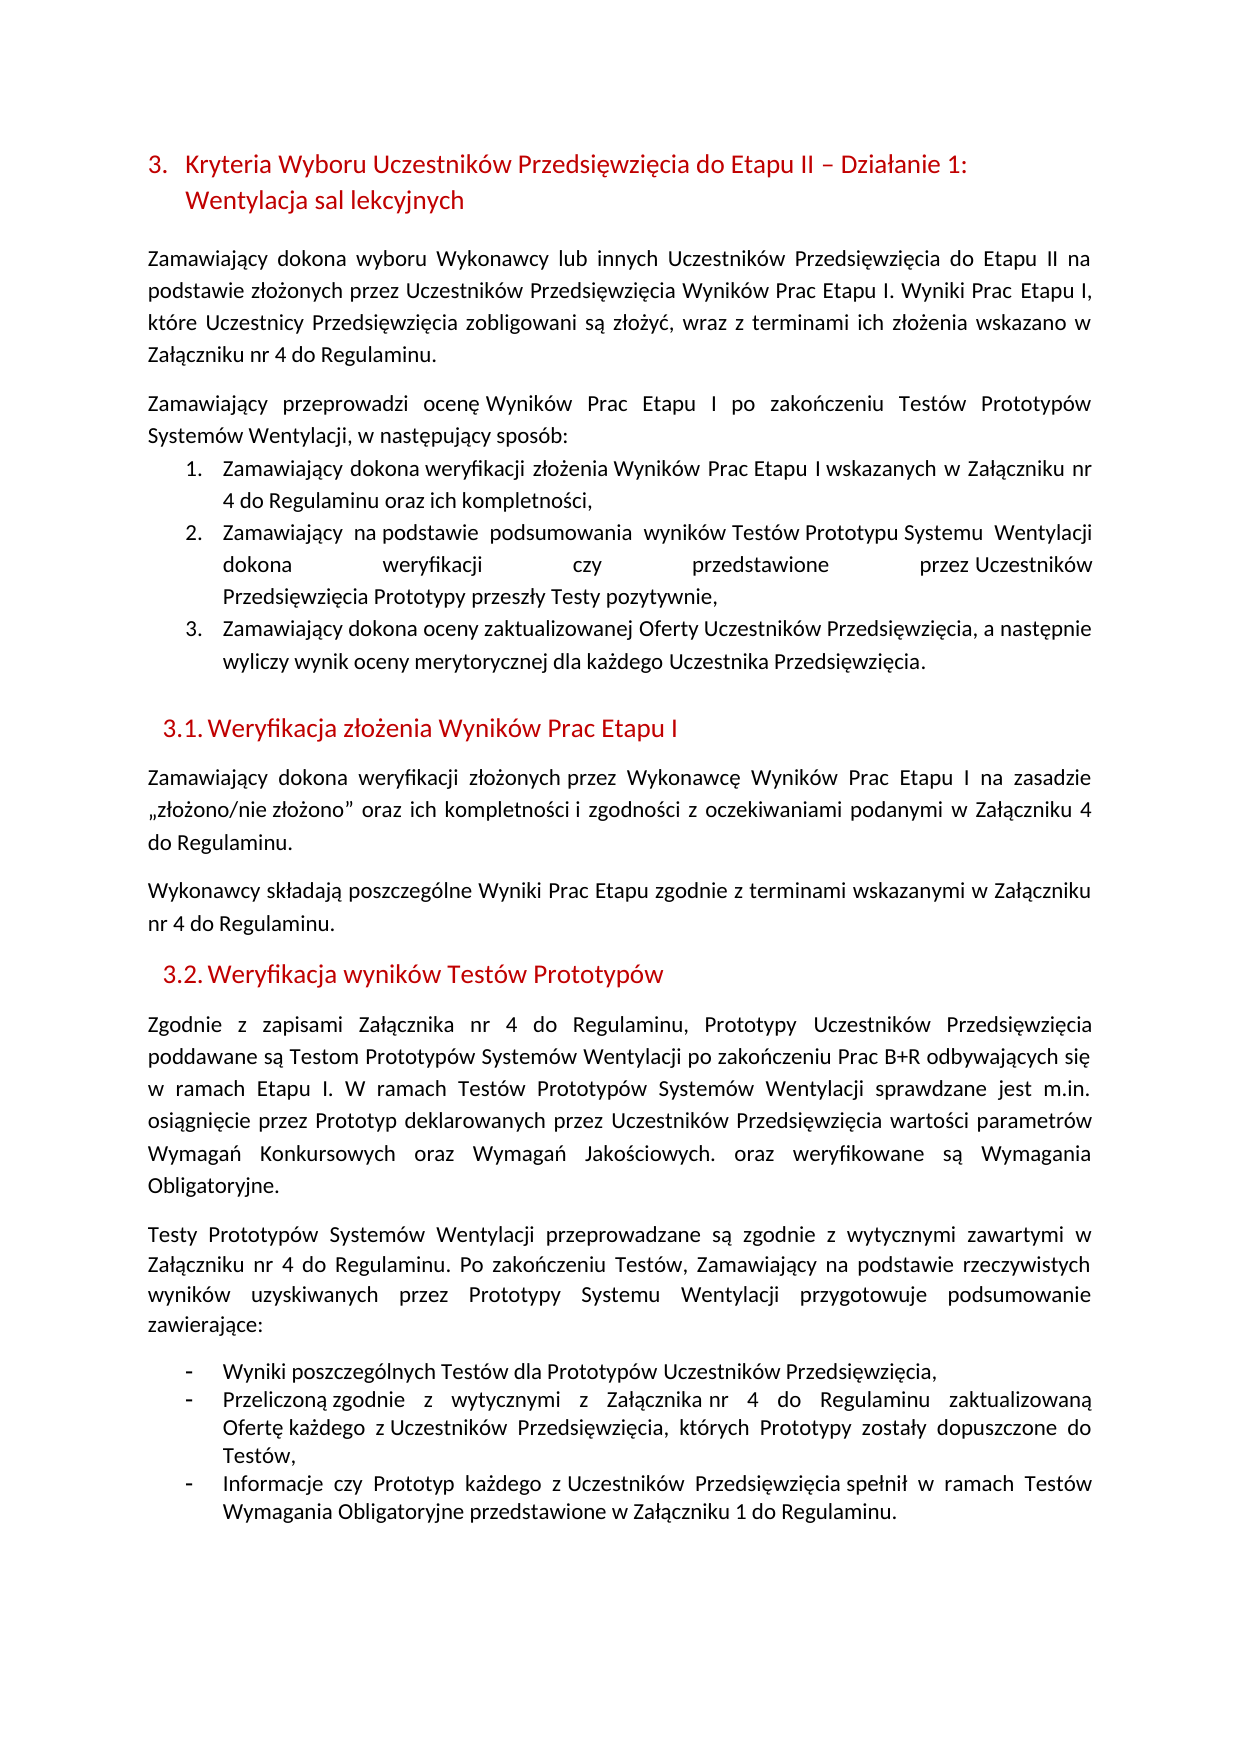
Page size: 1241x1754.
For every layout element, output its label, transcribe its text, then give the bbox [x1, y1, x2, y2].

list Zamawiający dokona oceny zaktualizowanej Oferty Uczestników Przedsięwzięcia, a następnie wyliczy wynik oceny merytorycznej dla każdego Uczestnika Przedsięwzięcia. [185, 614, 1093, 675]
text Testy Prototypów Systemów Wentylacji przeprowadzane są zgodnie z wytycznymi zawartymi w Załączniku nr 4 do Regulaminu. Po zakończeniu Testów, Zamawiający na podstawie rzeczywistych wyników uzyskiwanych przez Prototypy Systemu Wentylacji przygotowuje podsumowanie zawierające: [148, 1220, 1093, 1338]
list Informacje czy Prototyp każdego z Uczestników Przedsięwzięcia spełnił w ramach Testów Wymagania Obligatoryjne przedstawione w Załączniku 1 do Regulaminu. [185, 1469, 1093, 1525]
text Zamawiający dokona weryfikacji złożonych przez Wykonawcę Wyników Prac Etapu I na zasadzie „złożono/nie złożono” oraz ich kompletności i zgodności z oczekiwaniami podanymi w Załączniku 4 do Regulaminu. [148, 763, 1093, 856]
text Wykonawcy składają poszczególne Wyniki Prac Etapu zgodnie z terminami wskazanymi w Załączniku nr 4 do Regulaminu. [148, 877, 1093, 937]
list Zamawiający na podstawie podsumowania wyników Testów Prototypu Systemu Wentylacji dokona weryfikacji czy przedstawione przez Uczestników Przedsięwzięcia Prototypy przeszły Testy pozytywnie, [185, 518, 1093, 610]
text Zamawiający przeprowadzi ocenę Wyników Prac Etapu I po zakończeniu Testów Prototypów Systemów Wentylacji, w następujący sposób: [148, 389, 1093, 449]
text Zgodnie z zapisami Załącznika nr 4 do Regulaminu, Prototypy Uczestników Przedsięwzięcia poddawane są Testom Prototypów Systemów Wentylacji po zakończeniu Prac B+R odbywających się w ramach Etapu I. W ramach Testów Prototypów Systemów Wentylacji sprawdzane jest m.in. osiągnięcie przez Prototyp deklarowanych przez Uczestników Przedsięwzięcia wartości parametrów Wymagań Konkursowych oraz Wymagań Jakościowych. oraz weryfikowane są Wymagania Obligatoryjne. [148, 1010, 1093, 1199]
text Zamawiający dokona wyboru Wykonawcy lub innych Uczestników Przedsięwzięcia do Etapu II na podstawie złożonych przez Uczestników Przedsięwzięcia Wyników Prac Etapu I. Wyniki Prac Etapu I, które Uczestnicy Przedsięwzięcia zobligowani są złożyć, wraz z terminami ich złożenia wskazano w Załączniku nr 4 do Regulaminu. [148, 244, 1093, 368]
list Weryfikacja złożenia Wyników Prac Etapu I [162, 711, 1093, 744]
list Weryfikacja wyników Testów Prototypów [162, 958, 1093, 991]
list Przeliczoną zgodnie z wytycznymi z Załącznika nr 4 do Regulaminu zaktualizowaną Ofertę każdego z Uczestników Przedsięwzięcia, których Prototypy zostały dopuszczone do Testów, [185, 1385, 1093, 1469]
list Wyniki poszczególnych Testów dla Prototypów Uczestników Przedsięwzięcia, [185, 1357, 1093, 1385]
list Zamawiający dokona weryfikacji złożenia Wyników Prac Etapu I wskazanych w Załączniku nr 4 do Regulaminu oraz ich kompletności, [185, 454, 1093, 514]
list Kryteria Wyboru Uczestników Przedsięwzięcia do Etapu II – Działanie 1: Wentylacja sal lekcyjnych [148, 148, 1093, 216]
